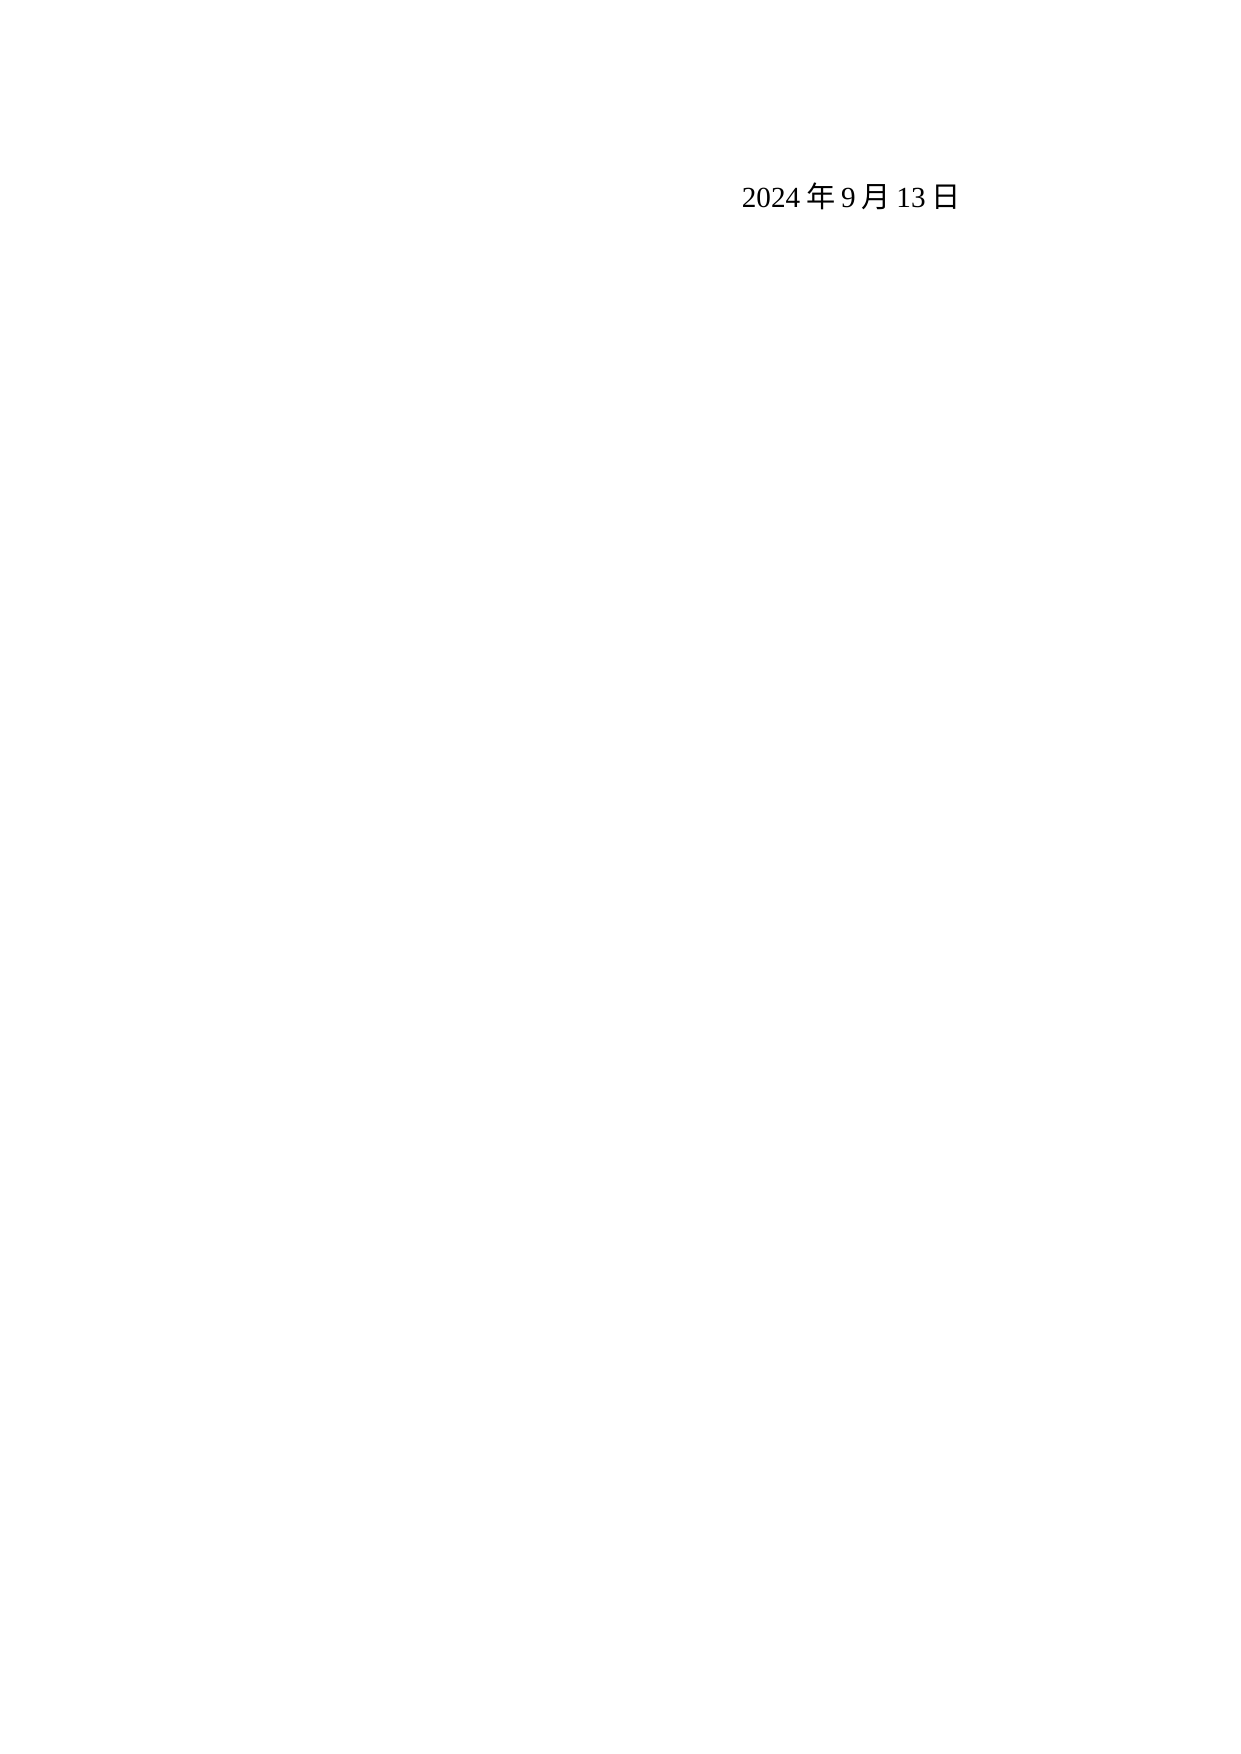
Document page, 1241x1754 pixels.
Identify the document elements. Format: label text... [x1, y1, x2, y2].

text 2024年9月13日 [187, 162, 1053, 227]
